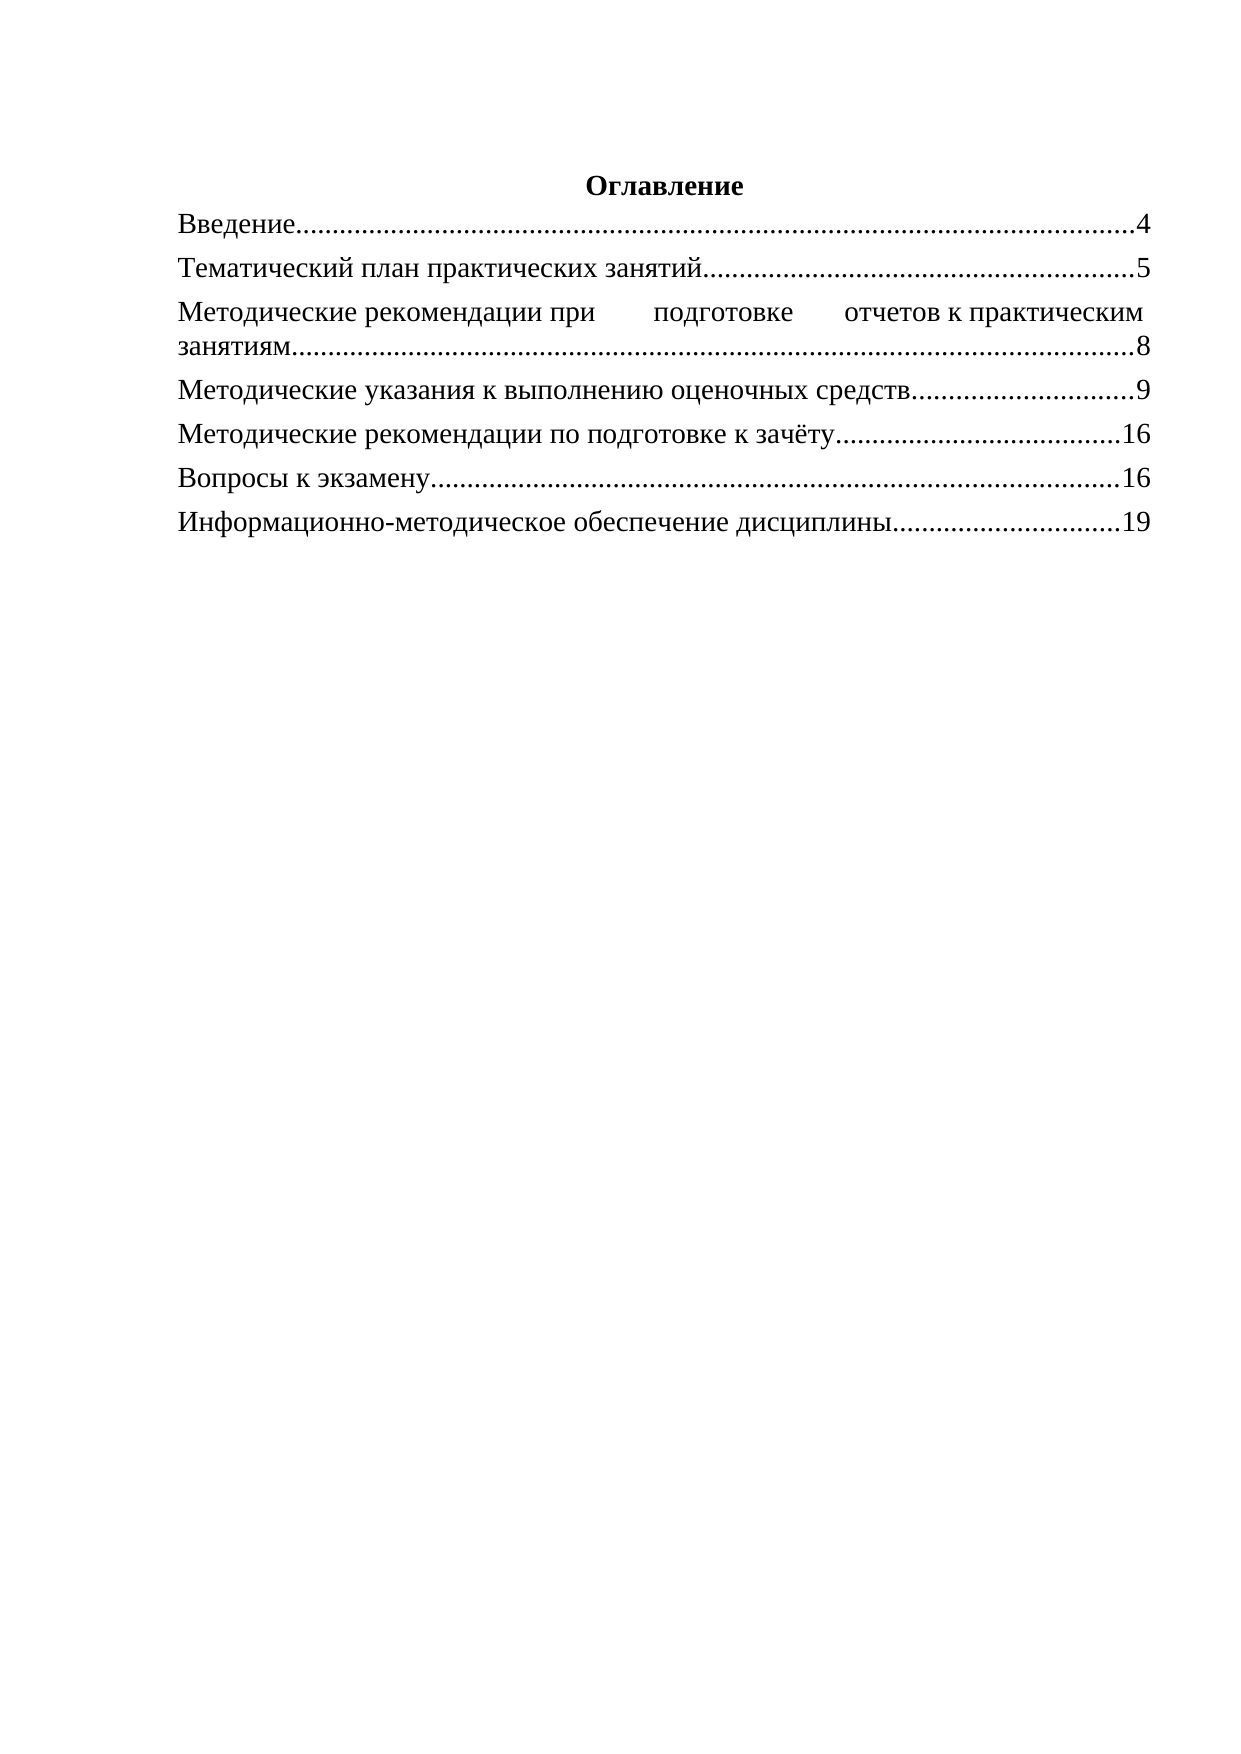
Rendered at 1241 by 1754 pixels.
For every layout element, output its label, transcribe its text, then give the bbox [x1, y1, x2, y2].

text Вопросы к экзамену 16 [177, 460, 1152, 493]
text Методические указания к выполнению оценочных средств 9 [177, 372, 1152, 406]
text Информационно-методическое обеспечение дисциплины 19 [177, 504, 1152, 537]
text Методические рекомендации при подготовке отчетов к практическим занятиям 8 [177, 294, 1152, 362]
text Введение 4 [177, 207, 1152, 240]
text Методические рекомендации по подготовке к зачёту 16 [177, 416, 1152, 449]
text Тематический план практических занятий 5 [177, 251, 1152, 284]
subtitle Оглавление [177, 168, 1152, 202]
